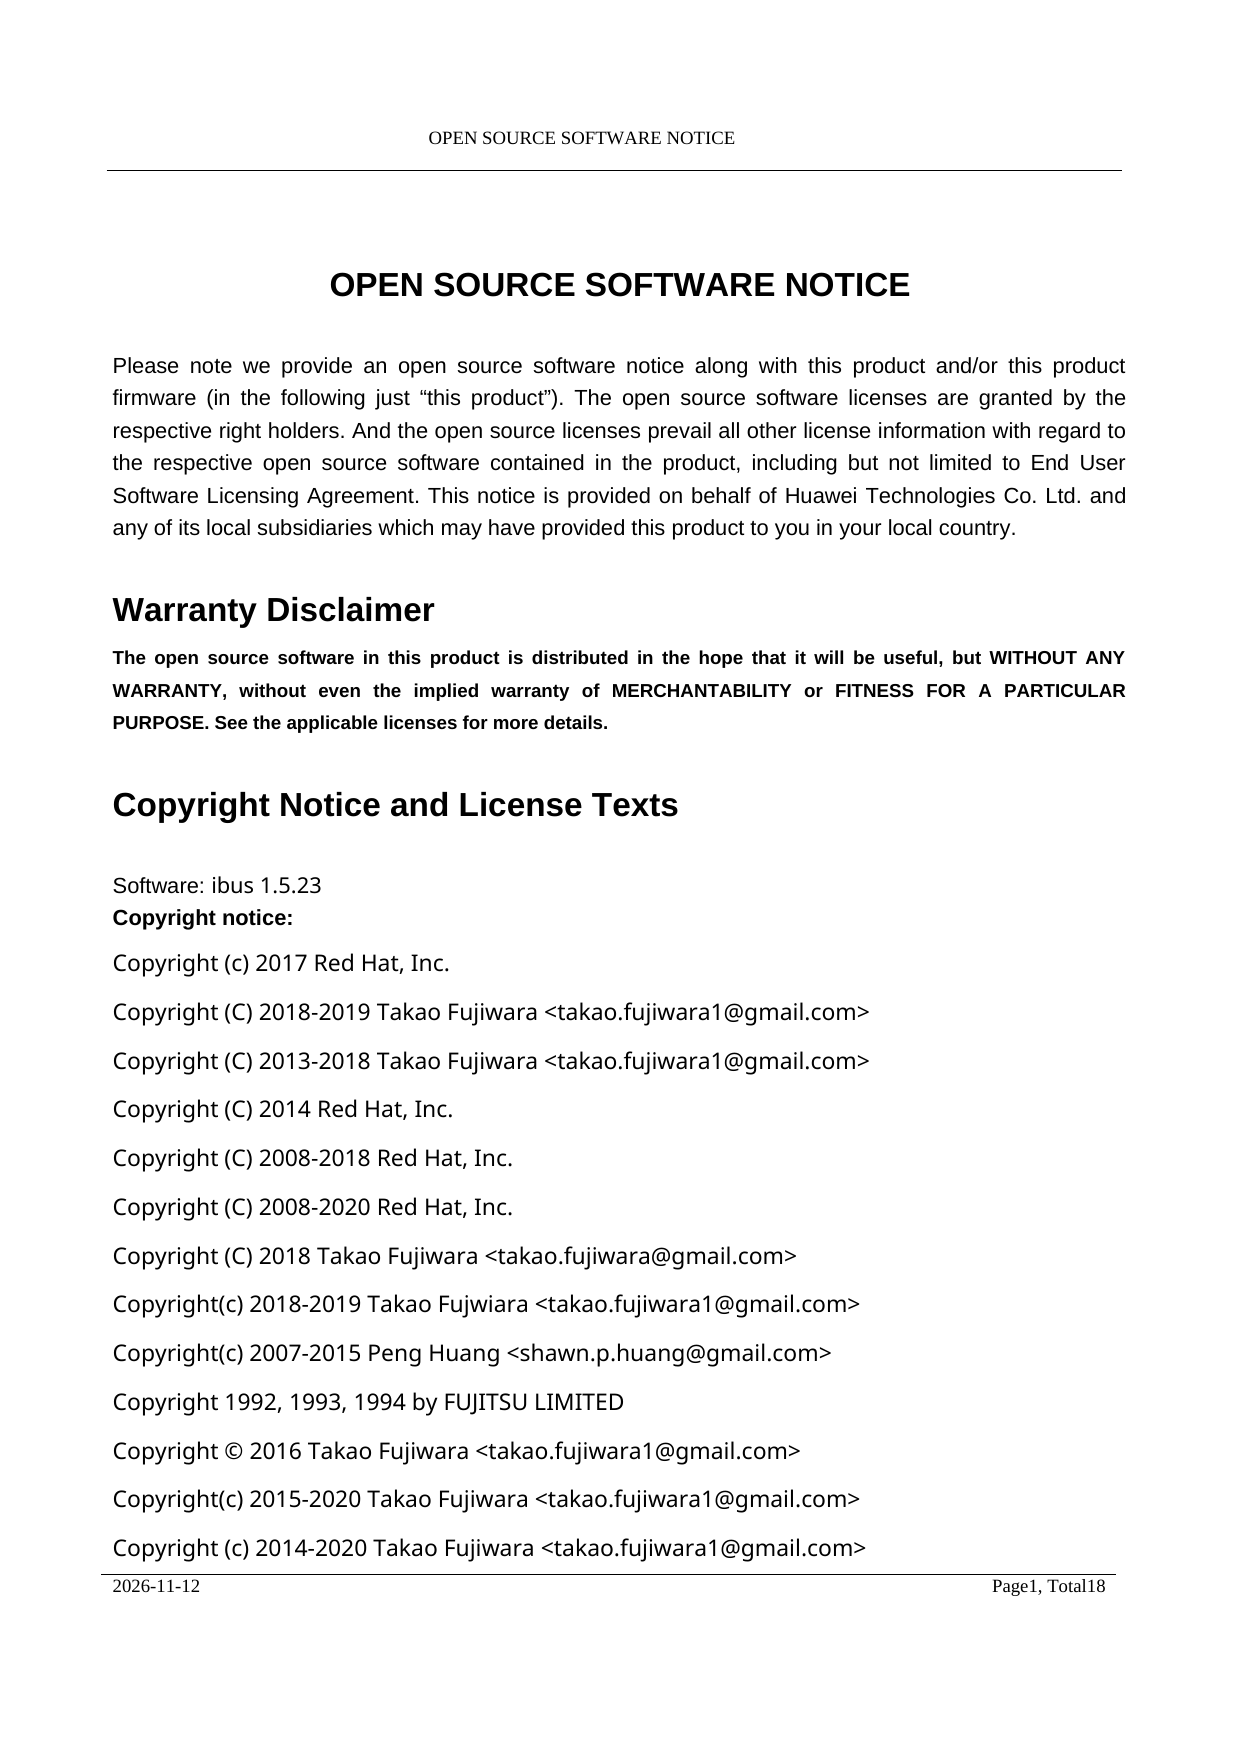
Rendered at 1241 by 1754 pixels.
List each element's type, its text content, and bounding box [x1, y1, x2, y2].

text Warranty Disclaimer [112, 576, 1128, 641]
text OPEN SOURCE SOFTWARE NOTICE [112, 251, 1128, 316]
text Software: ibus 1.5.23 [112, 869, 1128, 901]
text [112, 947, 1128, 1564]
text Copyright Notice and License Texts [112, 771, 1128, 836]
text Please note we provide an open source software notice along with this product and/or this product firmware (in the following just “this product”). The open source software licenses are granted by the respective right holders. And the open source licenses prevail all other license information with regard to the respective open source software contained in the product, including but not limited to End User Software Licensing Agreement. This notice is provided on behalf of Huawei Technologies Co. Ltd. and any of its local subsidiaries which may have provided this product to you in your local country. [112, 349, 1128, 544]
text The open source software in this product is distributed in the hope that it will be useful, but WITHOUT ANY WARRANTY, without even the implied warranty of MERCHANTABILITY or FITNESS FOR A PARTICULAR PURPOSE. See the applicable licenses for more details. [112, 641, 1128, 739]
text Copyright notice: [112, 901, 1128, 934]
